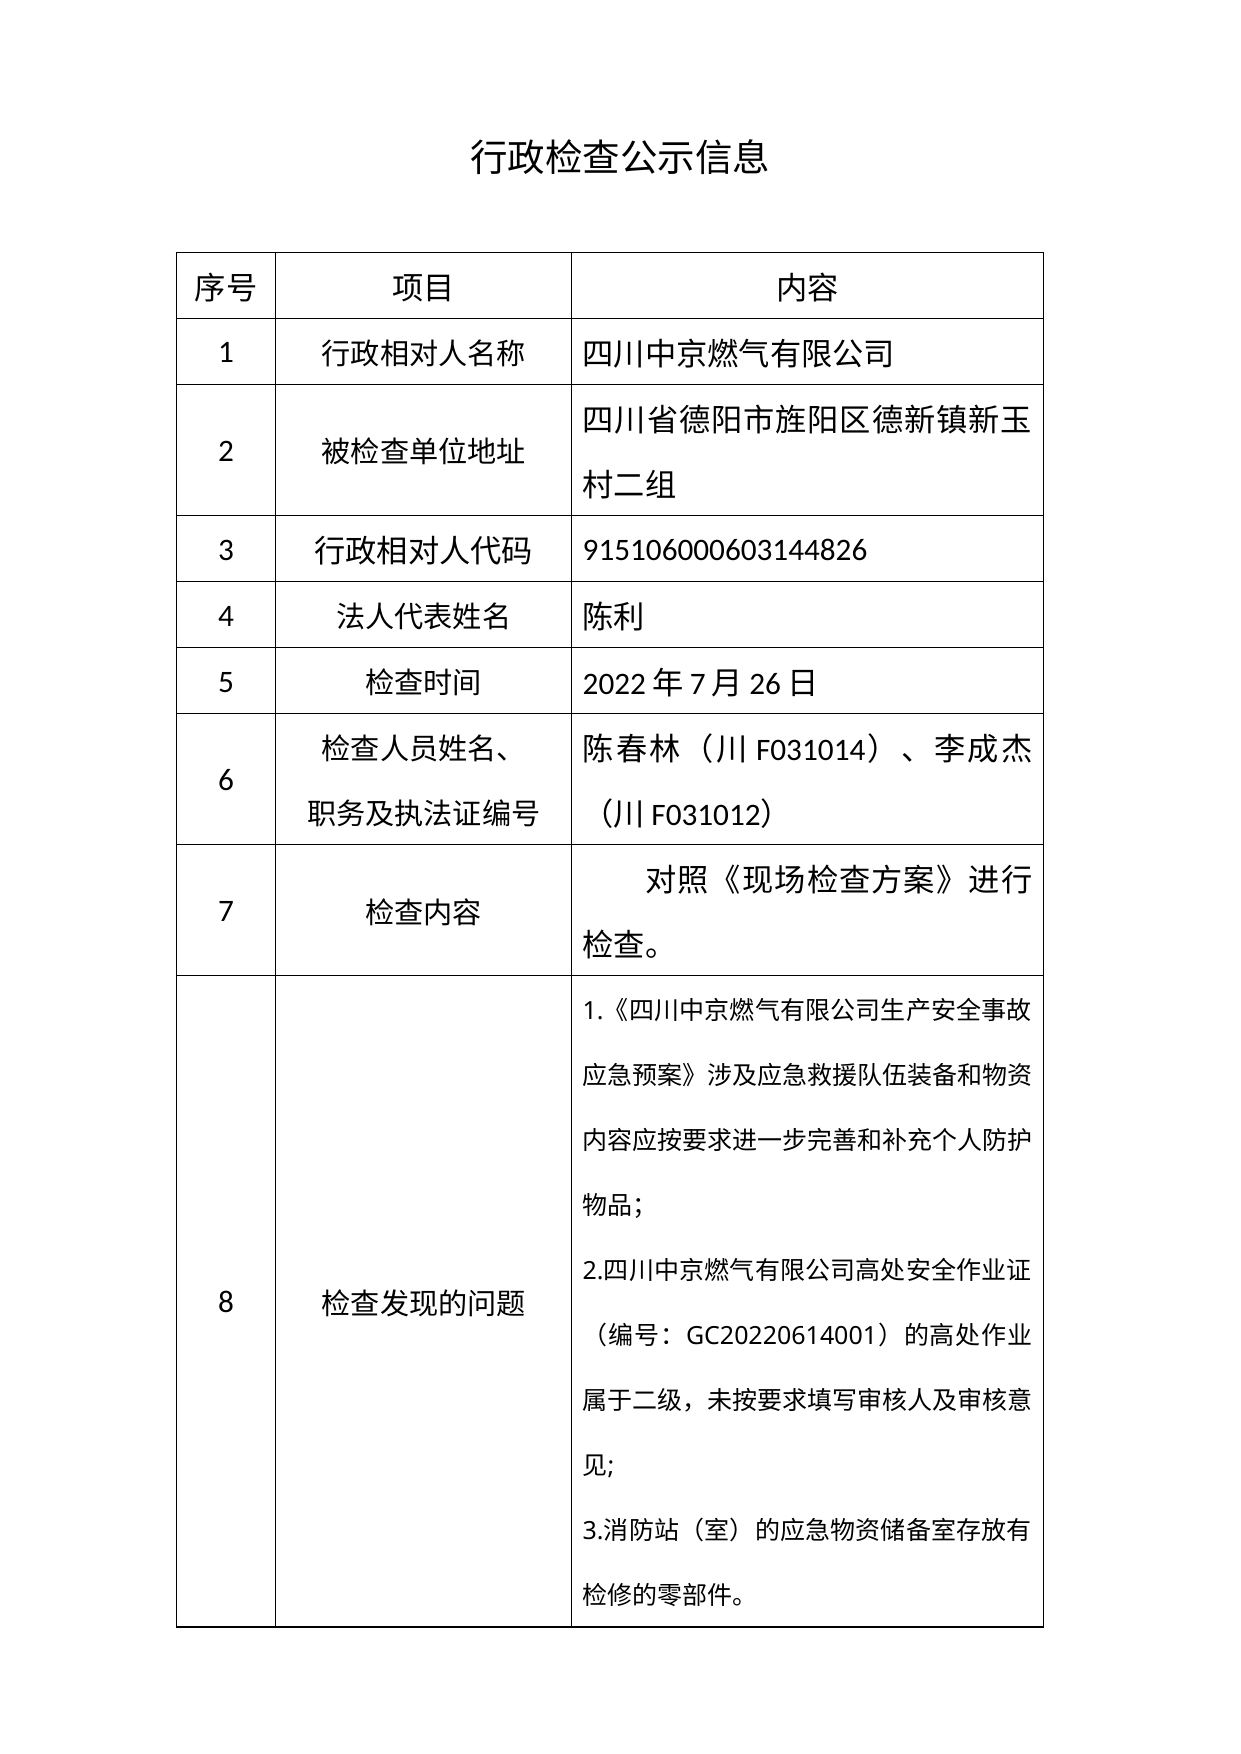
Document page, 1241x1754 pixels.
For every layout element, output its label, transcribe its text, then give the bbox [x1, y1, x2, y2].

table_cell 4 [177, 582, 275, 647]
table_cell 8 [177, 976, 275, 1626]
table_cell 7 [177, 845, 275, 975]
table_cell 2022年7月26日 [572, 648, 1043, 713]
table_cell 2 [177, 385, 275, 515]
table_cell 陈春林（川F031014）、李成杰（川F031012） [572, 714, 1043, 844]
table_cell 1 [177, 319, 275, 384]
table_cell 检查人员姓名、 职务及执法证编号 [276, 714, 571, 844]
table_cell 1.《四川中京燃气有限公司生产安全事故应急预案》涉及应急救援队伍装备和物资内容应按要求进一步完善和补充个人防护物品； 2.四川中京燃气有限公司高处安全作业证（编号：GC20220614001）的高处作业属于二级，未按要求填写审核人及审核意见; 3.消防站（室）的应急物资储备室存放有检修的零部件。 [572, 976, 1043, 1626]
table_cell 行政相对人名称 [276, 319, 571, 384]
table_cell 陈利 [572, 582, 1043, 647]
table_cell 检查时间 [276, 648, 571, 713]
table_header 内容 [572, 253, 1043, 318]
table_cell 四川中京燃气有限公司 [572, 319, 1043, 384]
table_cell 对照《现场检查方案》进行检查。 [572, 845, 1043, 975]
table_cell 被检查单位地址 [276, 385, 571, 515]
table_header 项目 [276, 253, 571, 318]
table_cell 行政相对人代码 [276, 516, 571, 581]
table_cell 915106000603144826 [572, 516, 1043, 581]
table_cell 检查发现的问题 [276, 976, 571, 1626]
table_header 序号 [177, 253, 275, 318]
table_cell 5 [177, 648, 275, 713]
table_cell 四川省德阳市旌阳区德新镇新玉村二组 [572, 385, 1043, 515]
table_cell 6 [177, 714, 275, 844]
table_cell 检查内容 [276, 845, 571, 975]
text 行政检查公示信息 [187, 122, 1053, 187]
table_cell 法人代表姓名 [276, 582, 571, 647]
table_cell 3 [177, 516, 275, 581]
